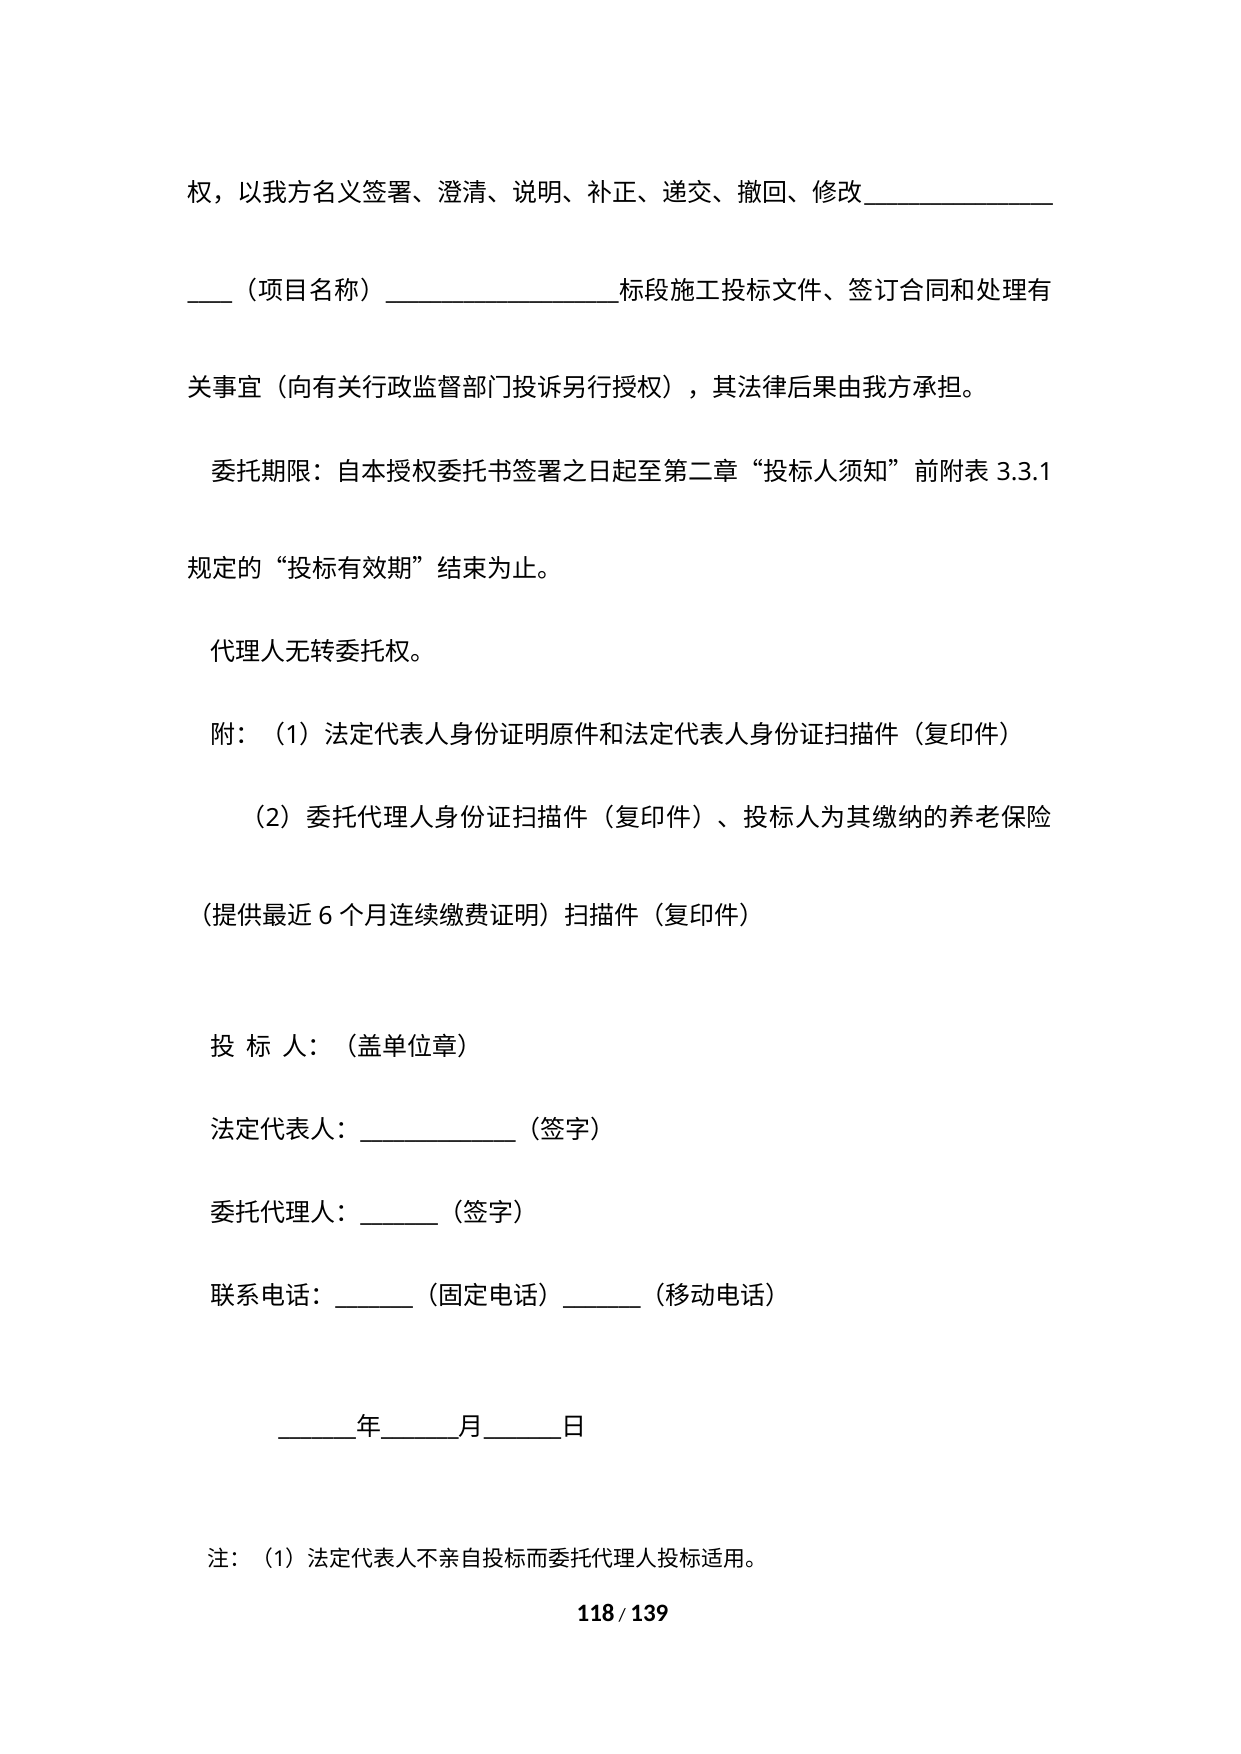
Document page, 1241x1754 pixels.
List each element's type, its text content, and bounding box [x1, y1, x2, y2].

text 注：（1）法定代表人不亲自投标而委托代理人投标适用。 [187, 1540, 1053, 1573]
text 联系电话：_______（固定电话）_______（移动电话） [187, 1261, 1053, 1326]
text 委托期限：自本授权委托书签署之日起至第二章“投标人须知”前附表3.3.1规定的“投标有效期”结束为止。 [187, 437, 1053, 599]
text 代理人无转委托权。 [187, 617, 1053, 682]
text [187, 158, 1053, 418]
text 法定代表人：______________（签字） [187, 1095, 1053, 1160]
text 投 标 人：（盖单位章） [187, 1012, 1053, 1077]
text 委托代理人：_______（签字） [187, 1178, 1053, 1243]
text _______年_______月_______日 [187, 1392, 1053, 1457]
text 附：（1）法定代表人身份证明原件和法定代表人身份证扫描件（复印件） [187, 700, 1053, 765]
text （2）委托代理人身份证扫描件（复印件）、投标人为其缴纳的养老保险（提供最近 6 个月连续缴费证明）扫描件（复印件） [187, 783, 1053, 946]
